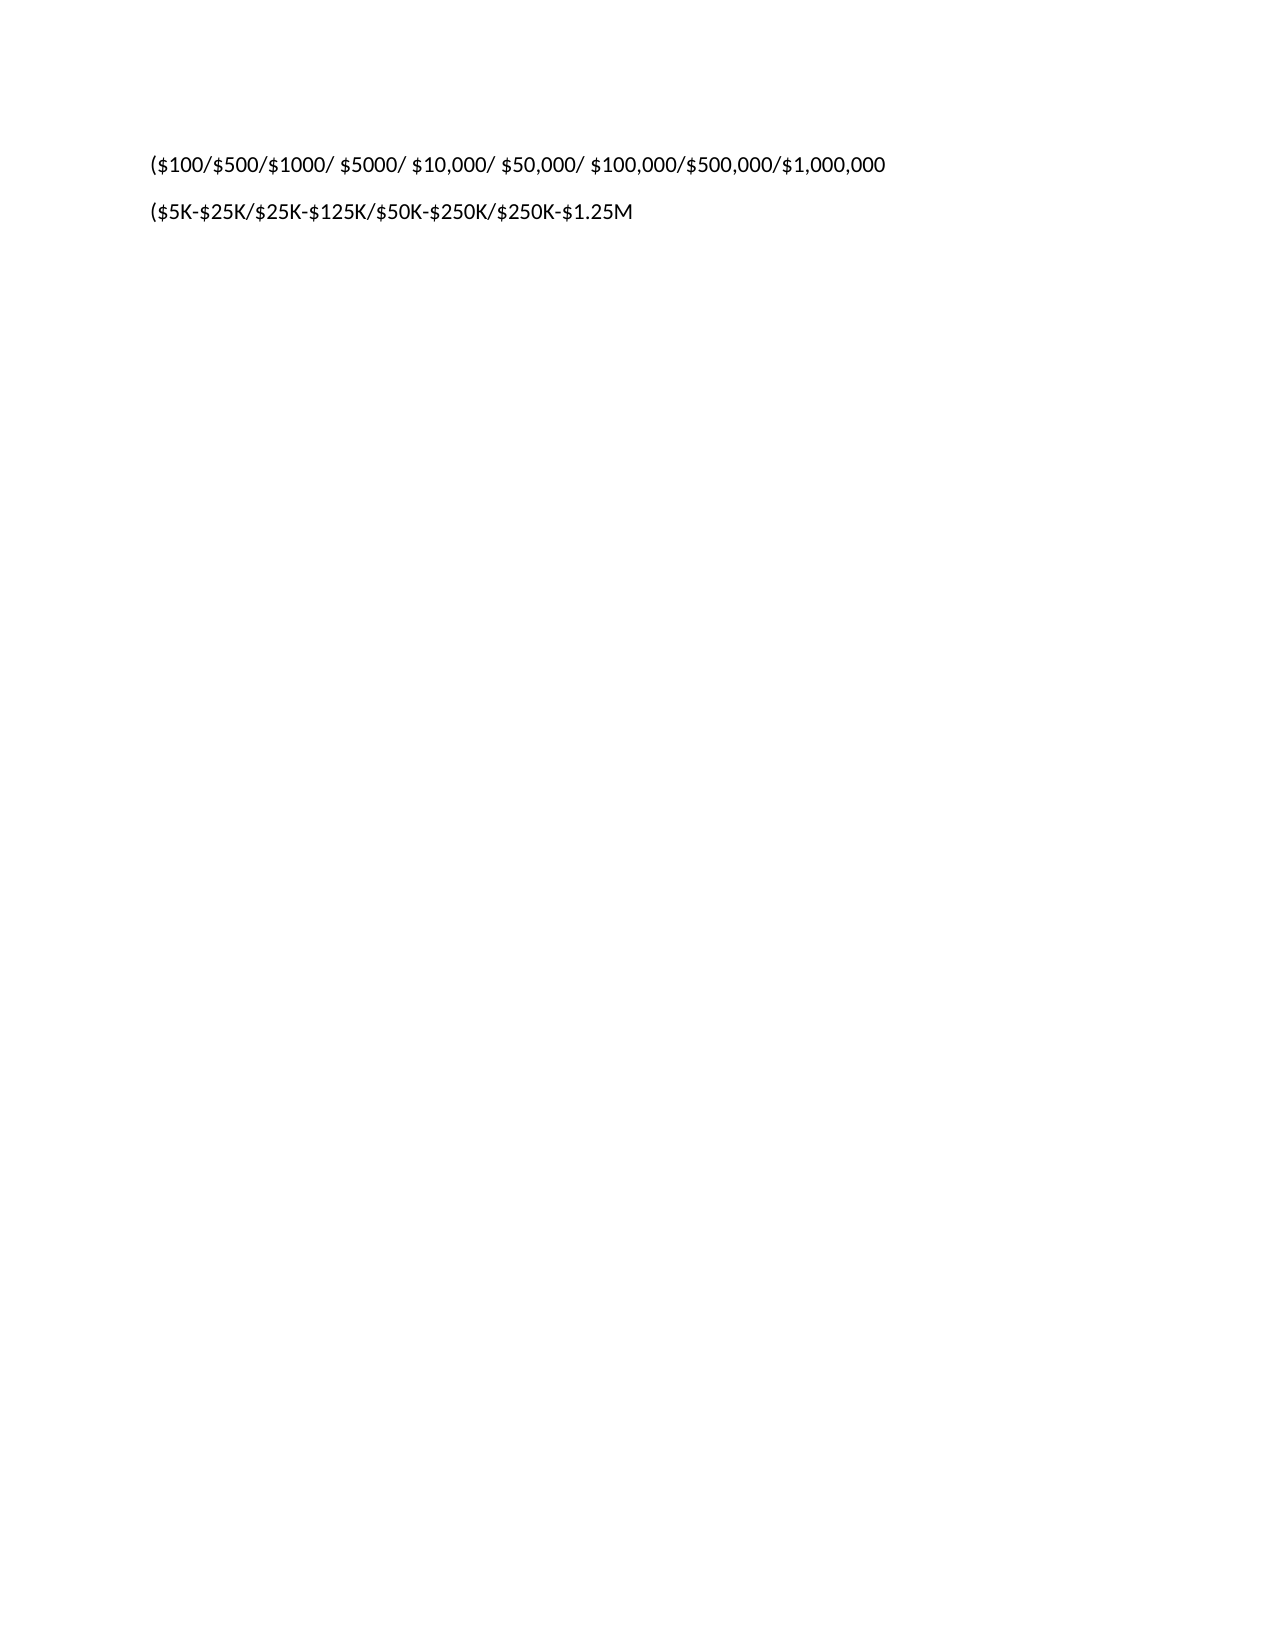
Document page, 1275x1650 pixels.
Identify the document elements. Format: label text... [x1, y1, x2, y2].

text ($5K-$25K/$25K-$125K/$50K-$250K/$250K-$1.25M [150, 197, 1125, 225]
text ($100/$500/$1000/ $5000/ $10,000/ $50,000/ $100,000/$500,000/$1,000,000 [150, 150, 1125, 178]
